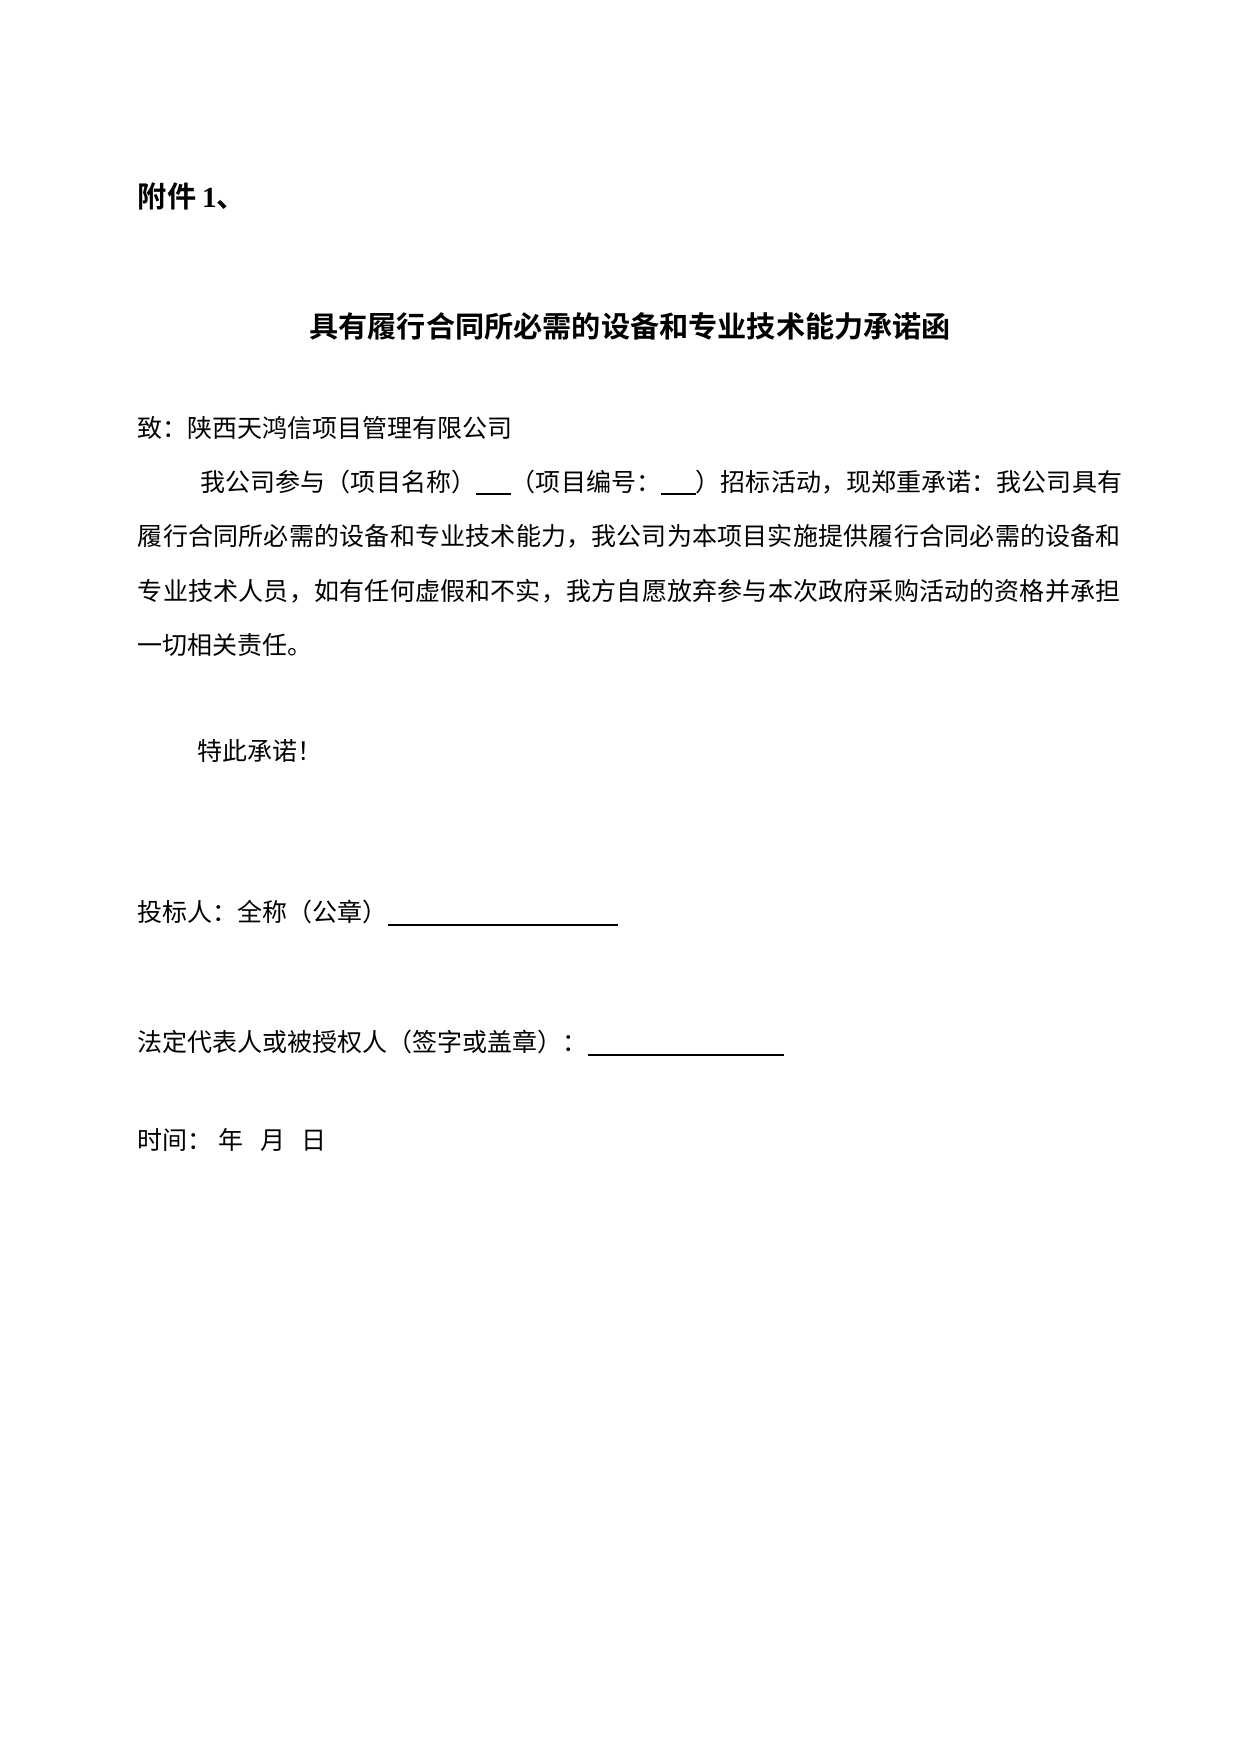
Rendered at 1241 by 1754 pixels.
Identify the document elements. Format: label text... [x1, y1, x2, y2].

text 特此承诺！ [138, 731, 1122, 767]
text 投标人：全称（公章） [138, 878, 1122, 943]
text 时间： 年 月 日 [138, 1106, 1122, 1171]
text 我公司参与（项目名称） （项目编号： ）招标活动，现郑重承诺：我公司具有履行合同所必需的设备和专业技术能力，我公司为本项目实施提供履行合同必需的设备和专业技术人员，如有任何虚假和不实，我方自愿放弃参与本次政府采购活动的资格并承担一切相关责任。 [138, 462, 1122, 662]
text 附件1、 [138, 162, 1122, 227]
text 致：陕西天鸿信项目管理有限公司 [138, 408, 1122, 444]
text 具有履行合同所必需的设备和专业技术能力承诺函 [138, 292, 1122, 357]
text 法定代表人或被授权人（签字或盖章）： [138, 1008, 1122, 1073]
